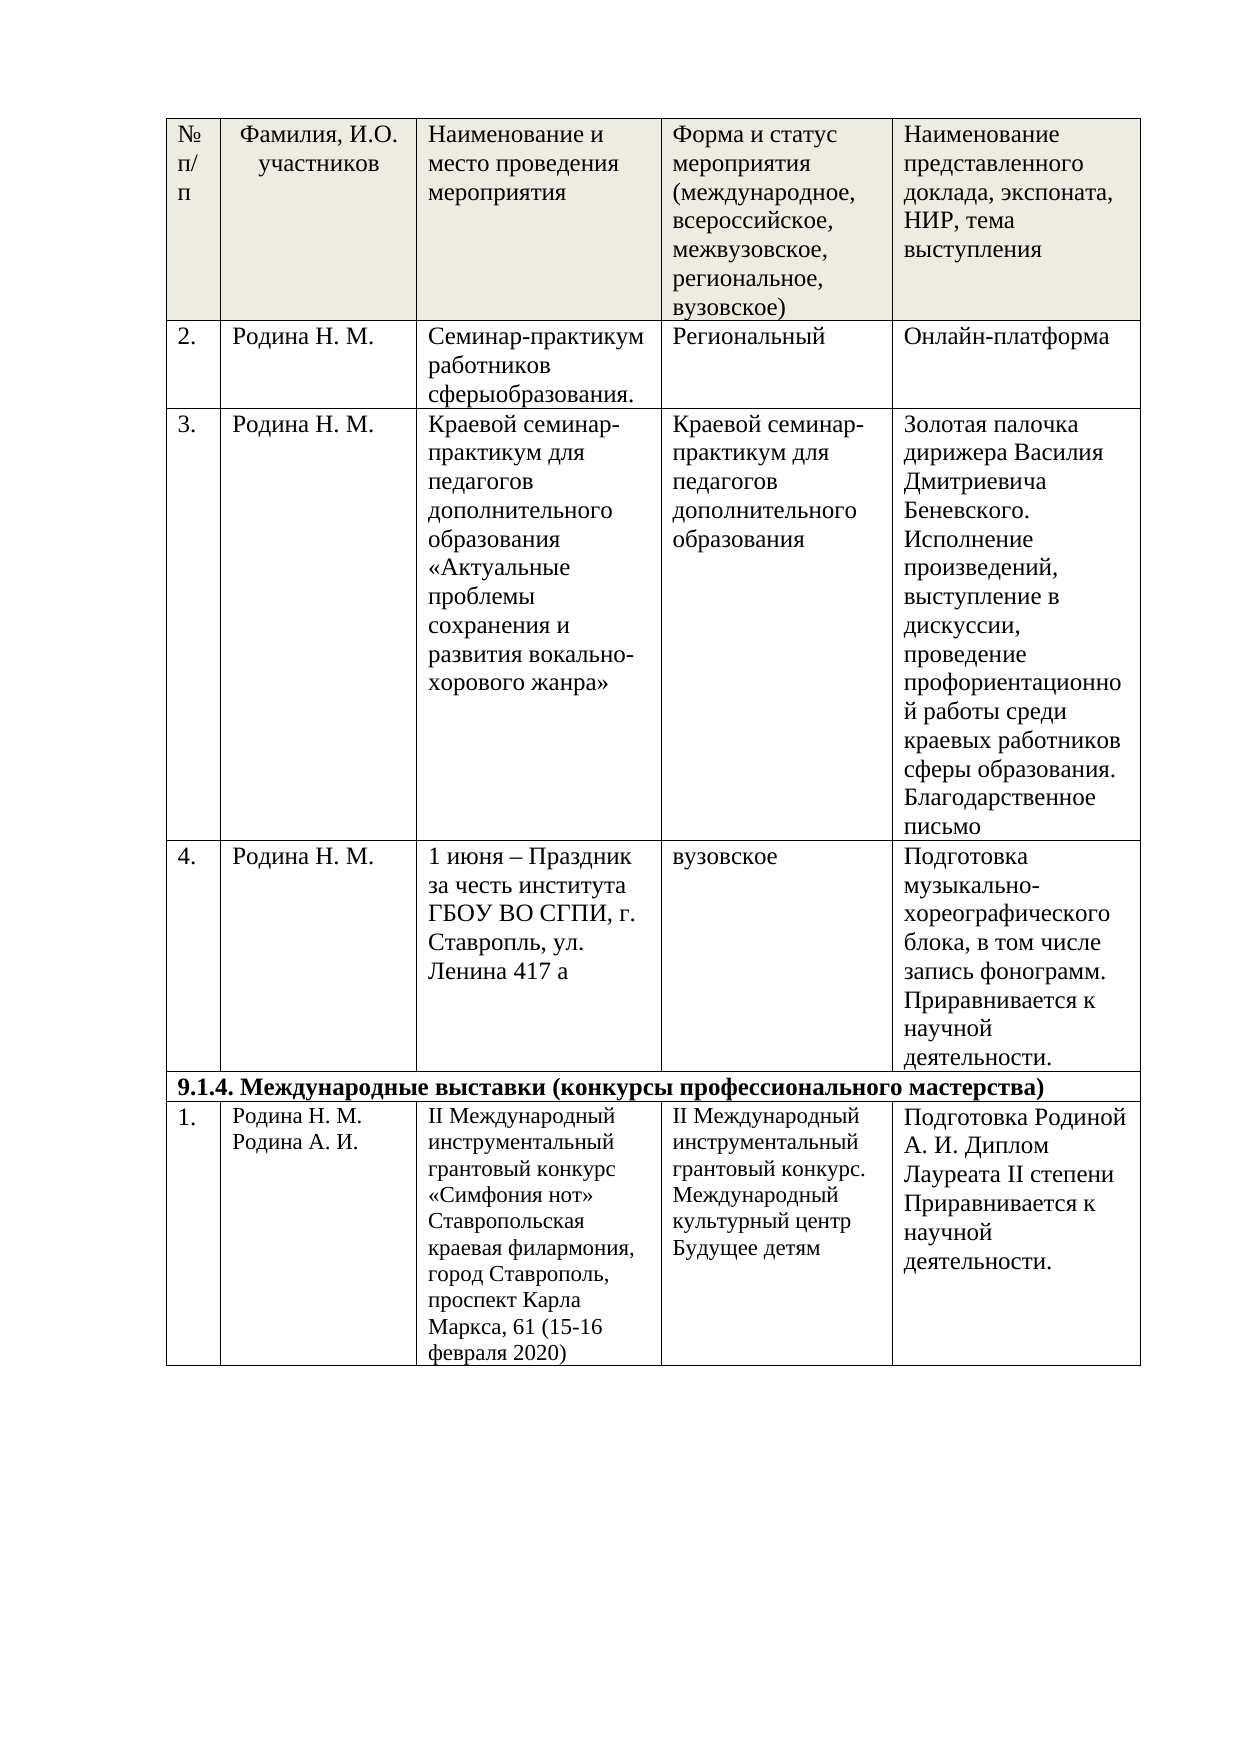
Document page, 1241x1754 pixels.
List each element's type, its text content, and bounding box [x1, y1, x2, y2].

table_header Форма и статус мероприятия (международное, всероссийское, межвузовское, региональное, вузовское) [662, 119, 892, 320]
table_cell [167, 1102, 220, 1365]
table_cell Подготовка Родиной А. И. Диплом Лауреата II степени Приравнивается к научной деятельности. [893, 1102, 1140, 1365]
table_cell 1 июня – Праздник за честь института ГБОУ ВО СГПИ, г. Ставропль, ул. Ленина 417 а [417, 841, 661, 1071]
table_cell Родина Н. М. [221, 409, 416, 840]
table_cell [167, 841, 220, 1071]
table_cell Золотая палочка дирижера Василия Дмитриевича Беневского. Исполнение произведений, выступление в дискуссии, проведение профориентационной работы среди краевых работников сферы образования. Благодарственное письмо [893, 409, 1140, 840]
table_cell Краевой семинар-практикум для педагогов дополнительного образования «Актуальные проблемы сохранения и развития вокально-хорового жанра» [417, 409, 661, 840]
table_header Наименование представленного доклада, экспоната, НИР, тема выступления [893, 119, 1140, 320]
table_cell [167, 321, 220, 408]
table_cell Родина Н. М. [221, 841, 416, 1071]
table_header Наименование и место проведения мероприятия [417, 119, 661, 320]
table_header Фамилия, И.О. участников [221, 119, 416, 320]
table_cell Краевой семинар-практикум для педагогов дополнительного образования [662, 409, 892, 840]
table_cell [167, 409, 220, 840]
table_cell 9.1.4. Международные выставки (конкурсы профессионального мастерства) [167, 1072, 1140, 1101]
table_cell вузовское [662, 841, 892, 1071]
table_cell Подготовка музыкально-хореографического блока, в том числе запись фонограмм. Приравнивается к научной деятельности. [893, 841, 1140, 1071]
table_cell II Международный инструментальный грантовый конкурс. Международный культурный центр Будущее детям [662, 1102, 892, 1365]
table_cell Родина Н. М. Родина А. И. [221, 1102, 416, 1365]
table_cell Региональный [662, 321, 892, 408]
table_header № п/п [167, 119, 220, 320]
table_cell Родина Н. М. [221, 321, 416, 408]
table_cell II Международный инструментальный грантовый конкурс «Симфония нот» Ставропольская краевая филармония, город Ставрополь, проспект Карла Маркса, 61 (15-16 февраля 2020) [417, 1102, 661, 1365]
table_cell Онлайн-платформа [893, 321, 1140, 408]
table_cell Семинар-практикум работников сферыобразования. [417, 321, 661, 408]
